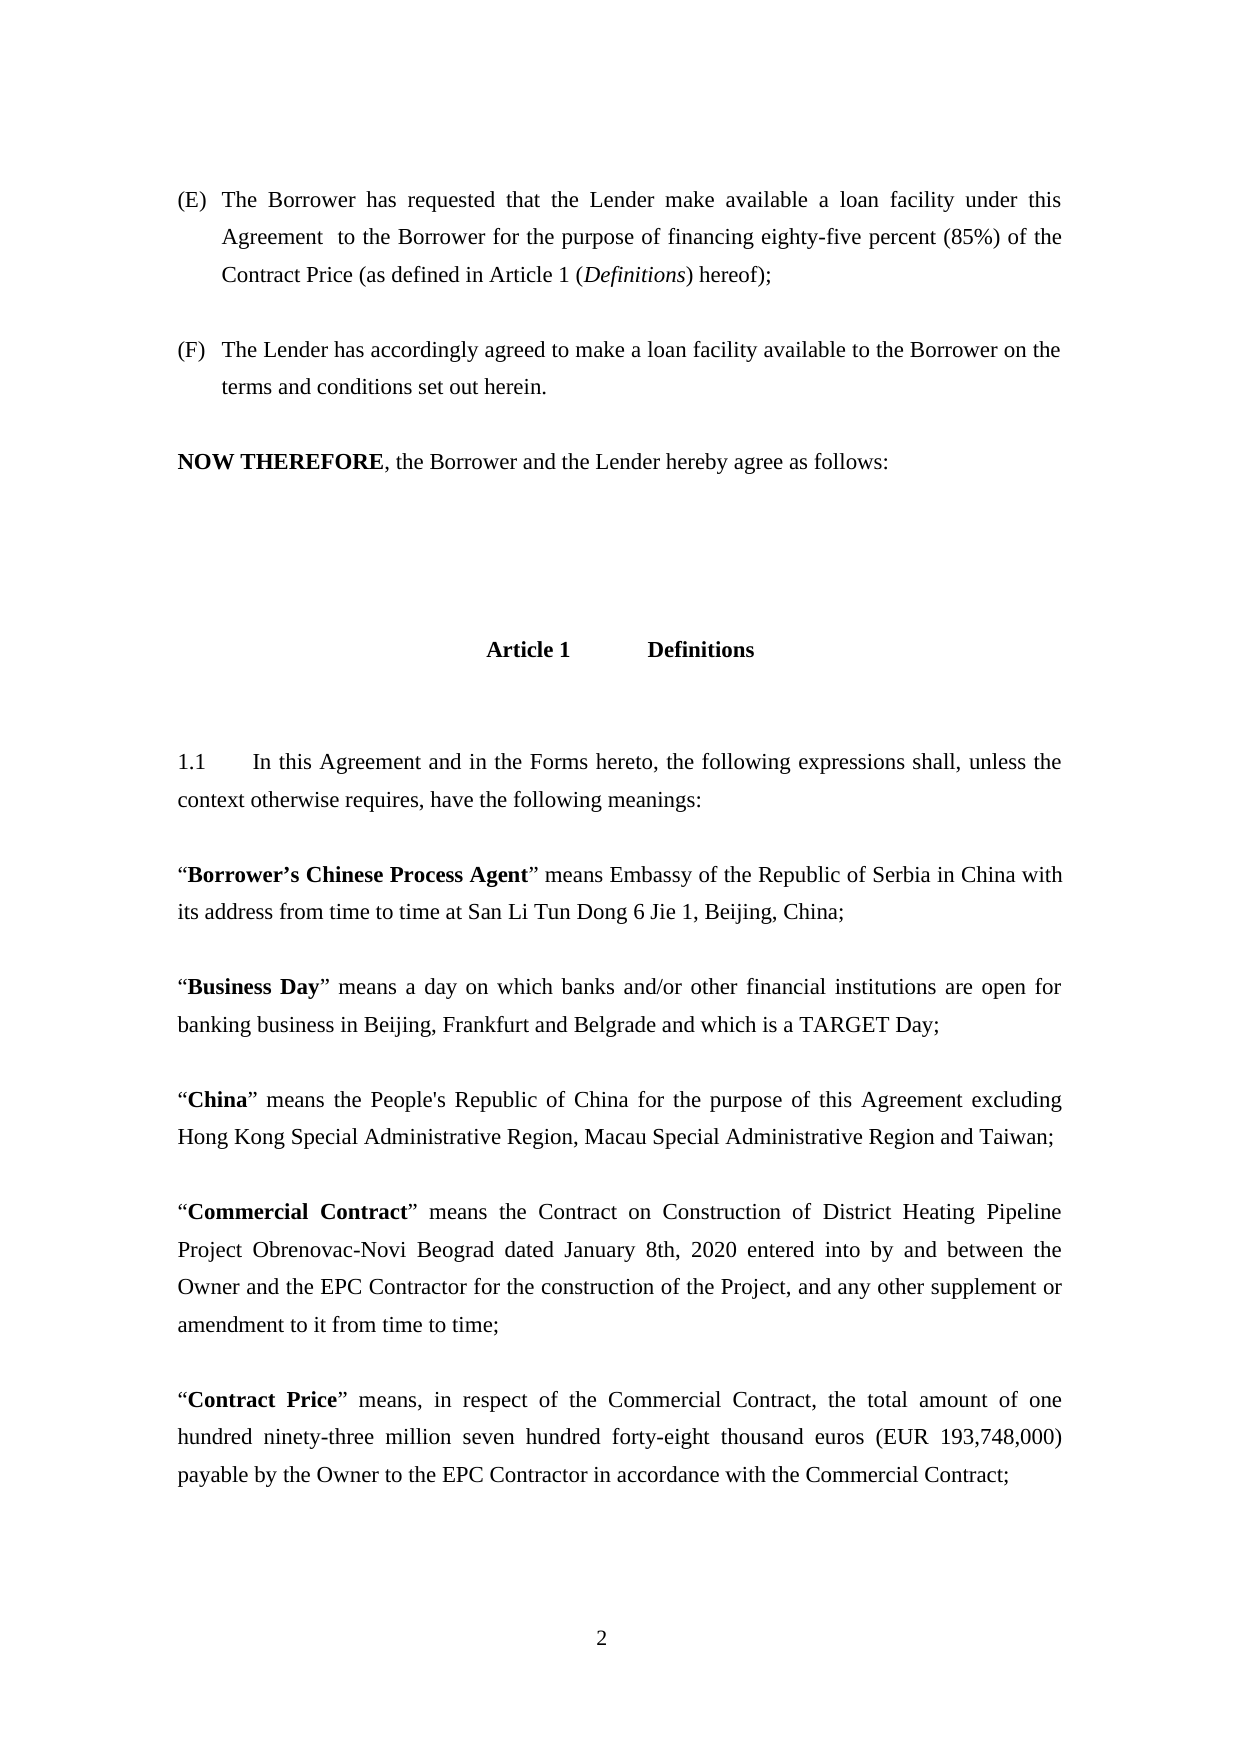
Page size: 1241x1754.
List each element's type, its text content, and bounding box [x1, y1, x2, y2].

text “Business Day” means a day on which banks and/or other financial institutions are open for banking business in Beijing, Frankfurt and Belgrade and which is a TARGET Day; [177, 965, 1063, 1040]
text “Borrower’s Chinese Process Agent” means Embassy of the Republic of Serbia in China with its address from time to time at San Li Tun Dong 6 Jie 1, Beijing, China; [177, 852, 1063, 927]
text “Commercial Contract” means the Contract on Construction of District Heating Pipeline Project Obrenovac-Novi Beograd dated January 8th, 2020 entered into by and between the Owner and the EPC Contractor for the construction of the Project, and any other supplement or amendment to it from time to time; [177, 1190, 1063, 1340]
text “China” means the People's Republic of China for the purpose of this Agreement excluding Hong Kong Special Administrative Region, Macau Special Administrative Region and Taiwan; [177, 1077, 1063, 1152]
text 1.1 In this Agreement and in the Forms hereto, the following expressions shall, unless the context otherwise requires, have the following meanings: [177, 740, 1063, 815]
text NOW THEREFORE, the Borrower and the Lender hereby agree as follows: [177, 440, 1063, 477]
text “Contract Price” means, in respect of the Commercial Contract, the total amount of one hundred ninety-three million seven hundred forty-eight thousand euros (EUR 193,748,000) payable by the Owner to the EPC Contractor in accordance with the Commercial Contract; [177, 1377, 1063, 1490]
list The Lender has accordingly agreed to make a loan facility available to the Borrower on the terms and conditions set out herein. [177, 327, 1063, 402]
text Article 1 Definitions [177, 627, 1063, 665]
list The Borrower has requested that the Lender make available a loan facility under this Agreement to the Borrower for the purpose of financing eighty-five percent (85%) of the Contract Price (as defined in Article 1 (Definitions) hereof); [177, 177, 1063, 290]
